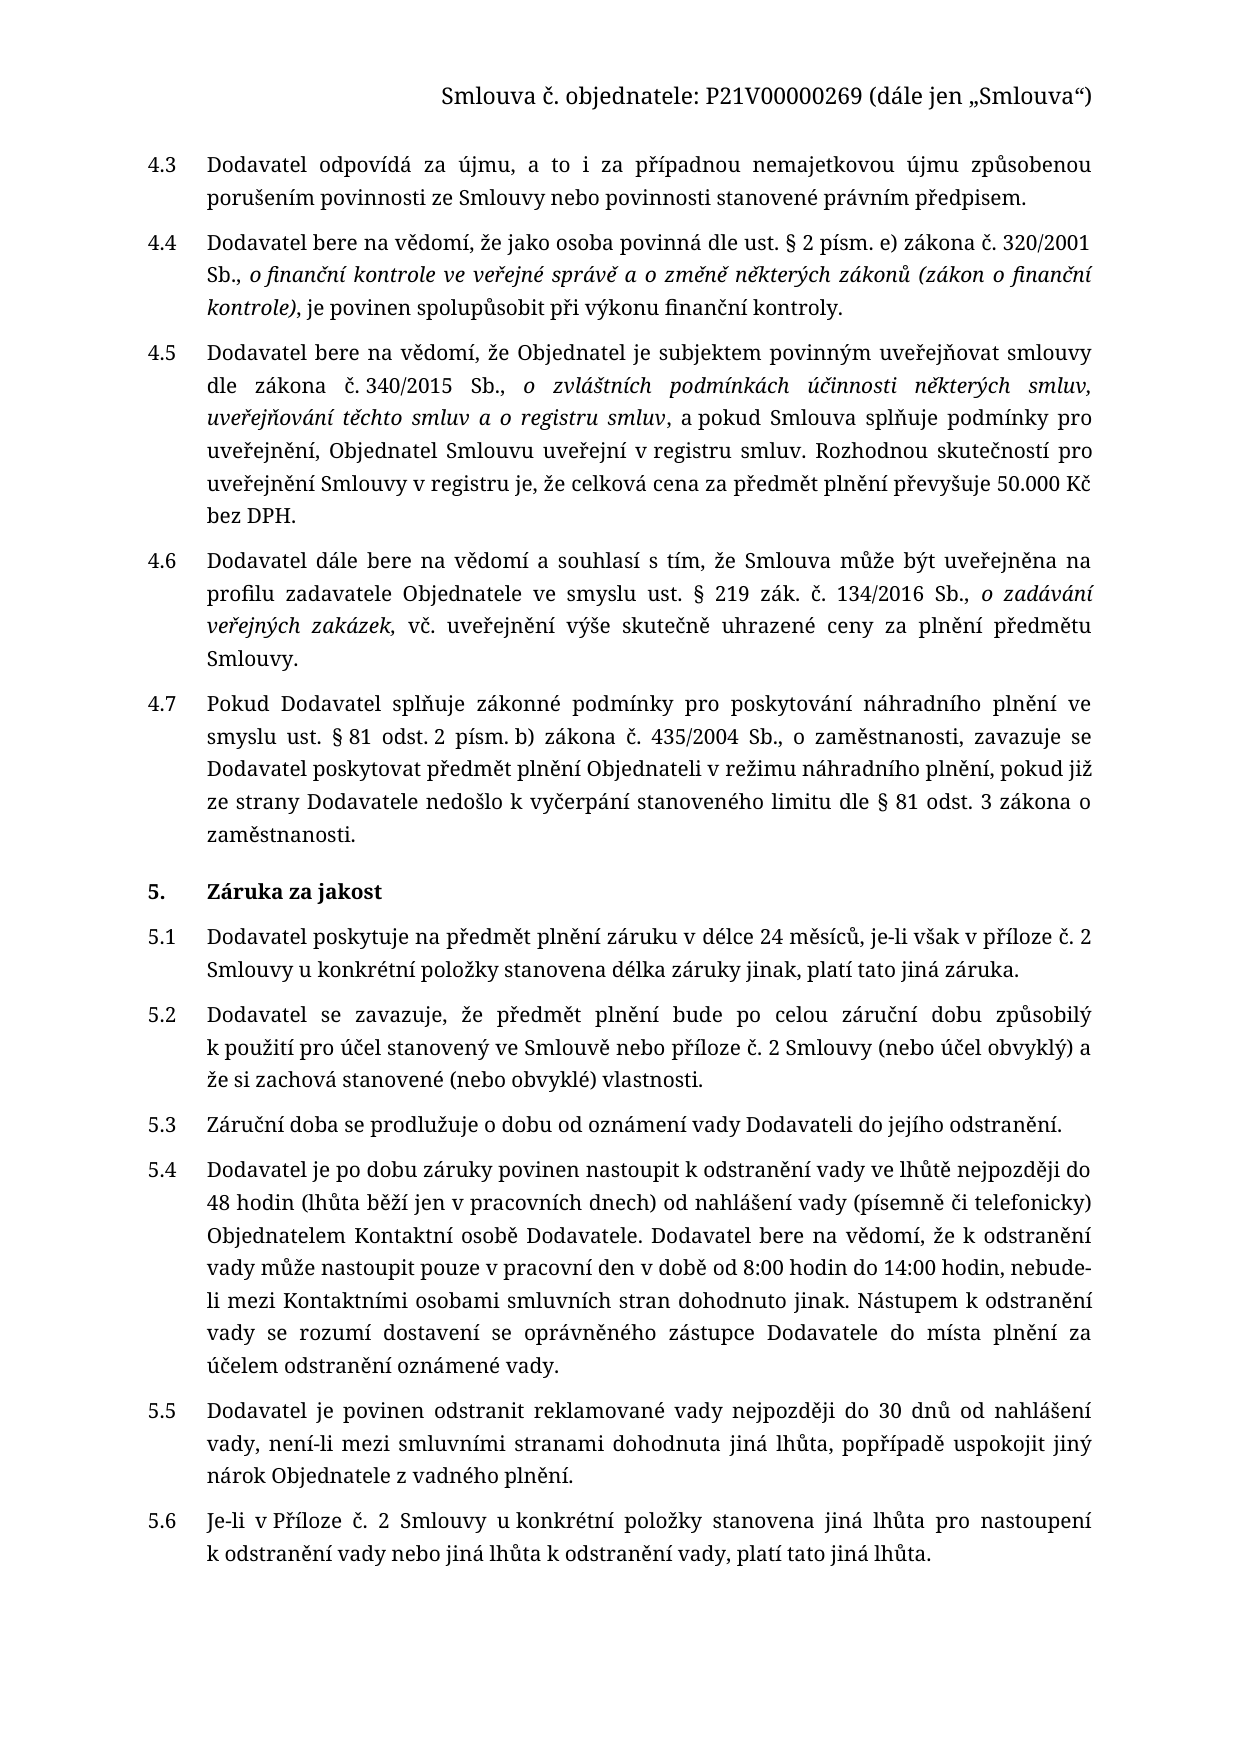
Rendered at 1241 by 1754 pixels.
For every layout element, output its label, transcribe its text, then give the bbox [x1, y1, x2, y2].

list Dodavatel je po dobu záruky povinen nastoupit k odstranění vady ve lhůtě nejpozději do 48 hodin (lhůta běží jen v pracovních dnech) od nahlášení vady (písemně či telefonicky) Objednatelem Kontaktní osobě Dodavatele. Dodavatel bere na vědomí, že k odstranění vady může nastoupit pouze v pracovní den v době od 8:00 hodin do 14:00 hodin, nebude-li mezi Kontaktními osobami smluvních stran dohodnuto jinak. Nástupem k odstranění vady se rozumí dostavení se oprávněného zástupce Dodavatele do místa plnění za účelem odstranění oznámené vady. [148, 1156, 1093, 1379]
list Je-li v Příloze č. 2 Smlouvy u konkrétní položky stanovena jiná lhůta pro nastoupení k odstranění vady nebo jiná lhůta k odstranění vady, platí tato jiná lhůta. [148, 1507, 1093, 1568]
list Dodavatel odpovídá za újmu, a to i za případnou nemajetkovou újmu způsobenou porušením povinnosti ze Smlouvy nebo povinnosti stanovené právním předpisem. [148, 150, 1093, 211]
list Dodavatel je povinen odstranit reklamované vady nejpozději do 30 dnů od nahlášení vady, není-li mezi smluvními stranami dohodnuta jiná lhůta, popřípadě uspokojit jiný nárok Objednatele z vadného plnění. [148, 1396, 1093, 1490]
list Dodavatel dále bere na vědomí a souhlasí s tím, že Smlouva může být uveřejněna na profilu zadavatele Objednatele ve smyslu ust. § 219 zák. č. 134/2016 Sb., o zadávání veřejných zakázek, vč. uveřejnění výše skutečně uhrazené ceny za plnění předmětu Smlouvy. [148, 546, 1093, 673]
list Dodavatel bere na vědomí, že jako osoba povinná dle ust. § 2 písm. e) zákona č. 320/2001 Sb., o finanční kontrole ve veřejné správě a o změně některých zákonů (zákon o finanční kontrole), je povinen spolupůsobit při výkonu finanční kontroly. [148, 228, 1093, 322]
list Dodavatel se zavazuje, že předmět plnění bude po celou záruční dobu způsobilý k použití pro účel stanovený ve Smlouvě nebo příloze č. 2 Smlouvy (nebo účel obvyklý) a že si zachová stanovené (nebo obvyklé) vlastnosti. [148, 1000, 1093, 1094]
list Dodavatel poskytuje na předmět plnění záruku v délce 24 měsíců, je-li však v příloze č. 2 Smlouvy u konkrétní položky stanovena délka záruky jinak, platí tato jiná záruka. [148, 922, 1093, 983]
list Dodavatel bere na vědomí, že Objednatel je subjektem povinným uveřejňovat smlouvy dle zákona č. 340/2015 Sb., o zvláštních podmínkách účinnosti některých smluv, uveřejňování těchto smluv a o registru smluv, a pokud Smlouva splňuje podmínky pro uveřejnění, Objednatel Smlouvu uveřejní v registru smluv. Rozhodnou skutečností pro uveřejnění Smlouvy v registru je, že celková cena za předmět plnění převyšuje 50.000 Kč bez DPH. [148, 338, 1093, 530]
list Záruční doba se prodlužuje o dobu od oznámení vady Dodavateli do jejího odstranění. [148, 1110, 1093, 1139]
list Pokud Dodavatel splňuje zákonné podmínky pro poskytování náhradního plnění ve smyslu ust. § 81 odst. 2 písm. b) zákona č. 435/2004 Sb., o zaměstnanosti, zavazuje se Dodavatel poskytovat předmět plnění Objednateli v režimu náhradního plnění, pokud již ze strany Dodavatele nedošlo k vyčerpání stanoveného limitu dle § 81 odst. 3 zákona o zaměstnanosti. [148, 689, 1093, 848]
list Záruka za jakost [148, 877, 1093, 906]
